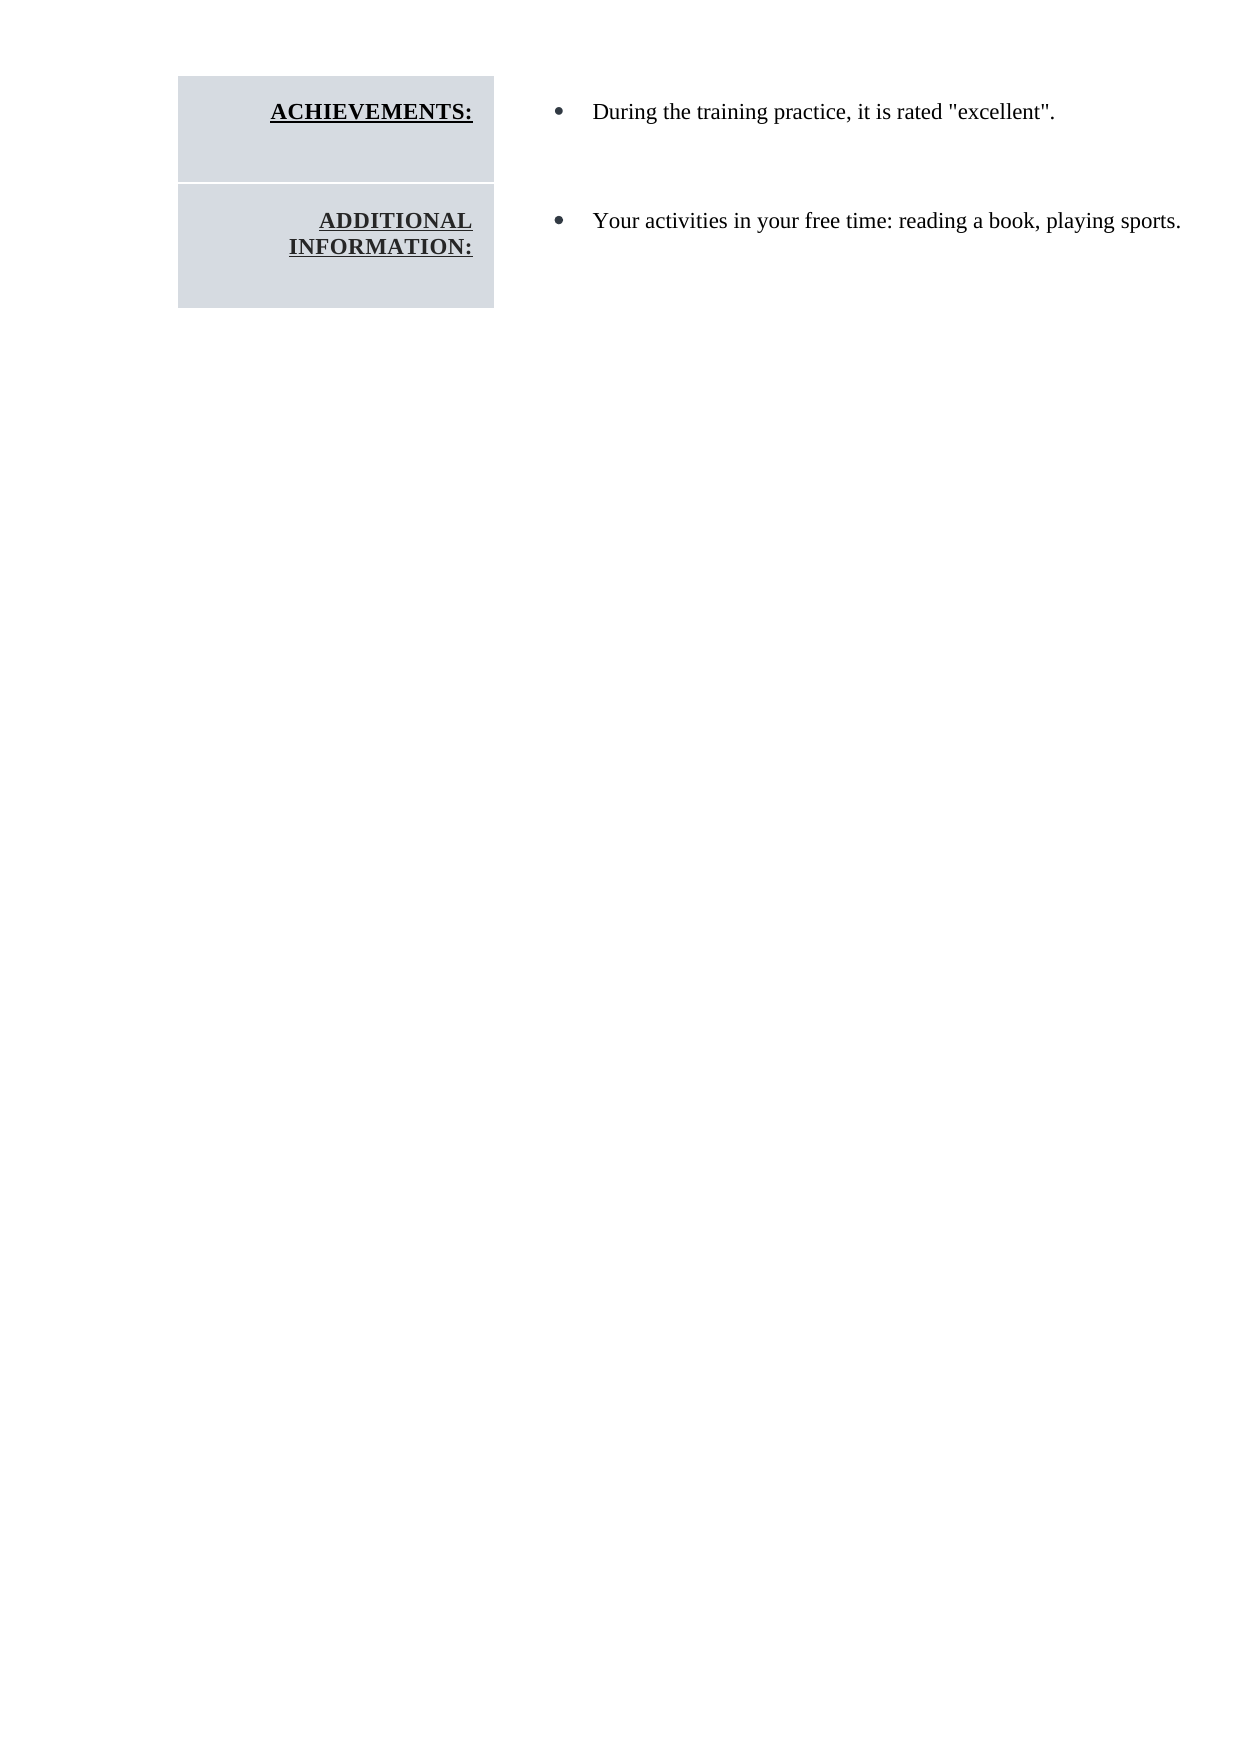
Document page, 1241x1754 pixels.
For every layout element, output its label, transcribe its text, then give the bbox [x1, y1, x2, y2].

table_cell During the training practice, it is rated "excellent". [496, 76, 1239, 182]
table_cell Your activities in your free time: reading a book, playing sports. [496, 184, 1239, 308]
table_cell ADDITIONAL INFORMATION: [178, 184, 494, 308]
table_cell ACHIEVEMENTS: [178, 76, 494, 182]
